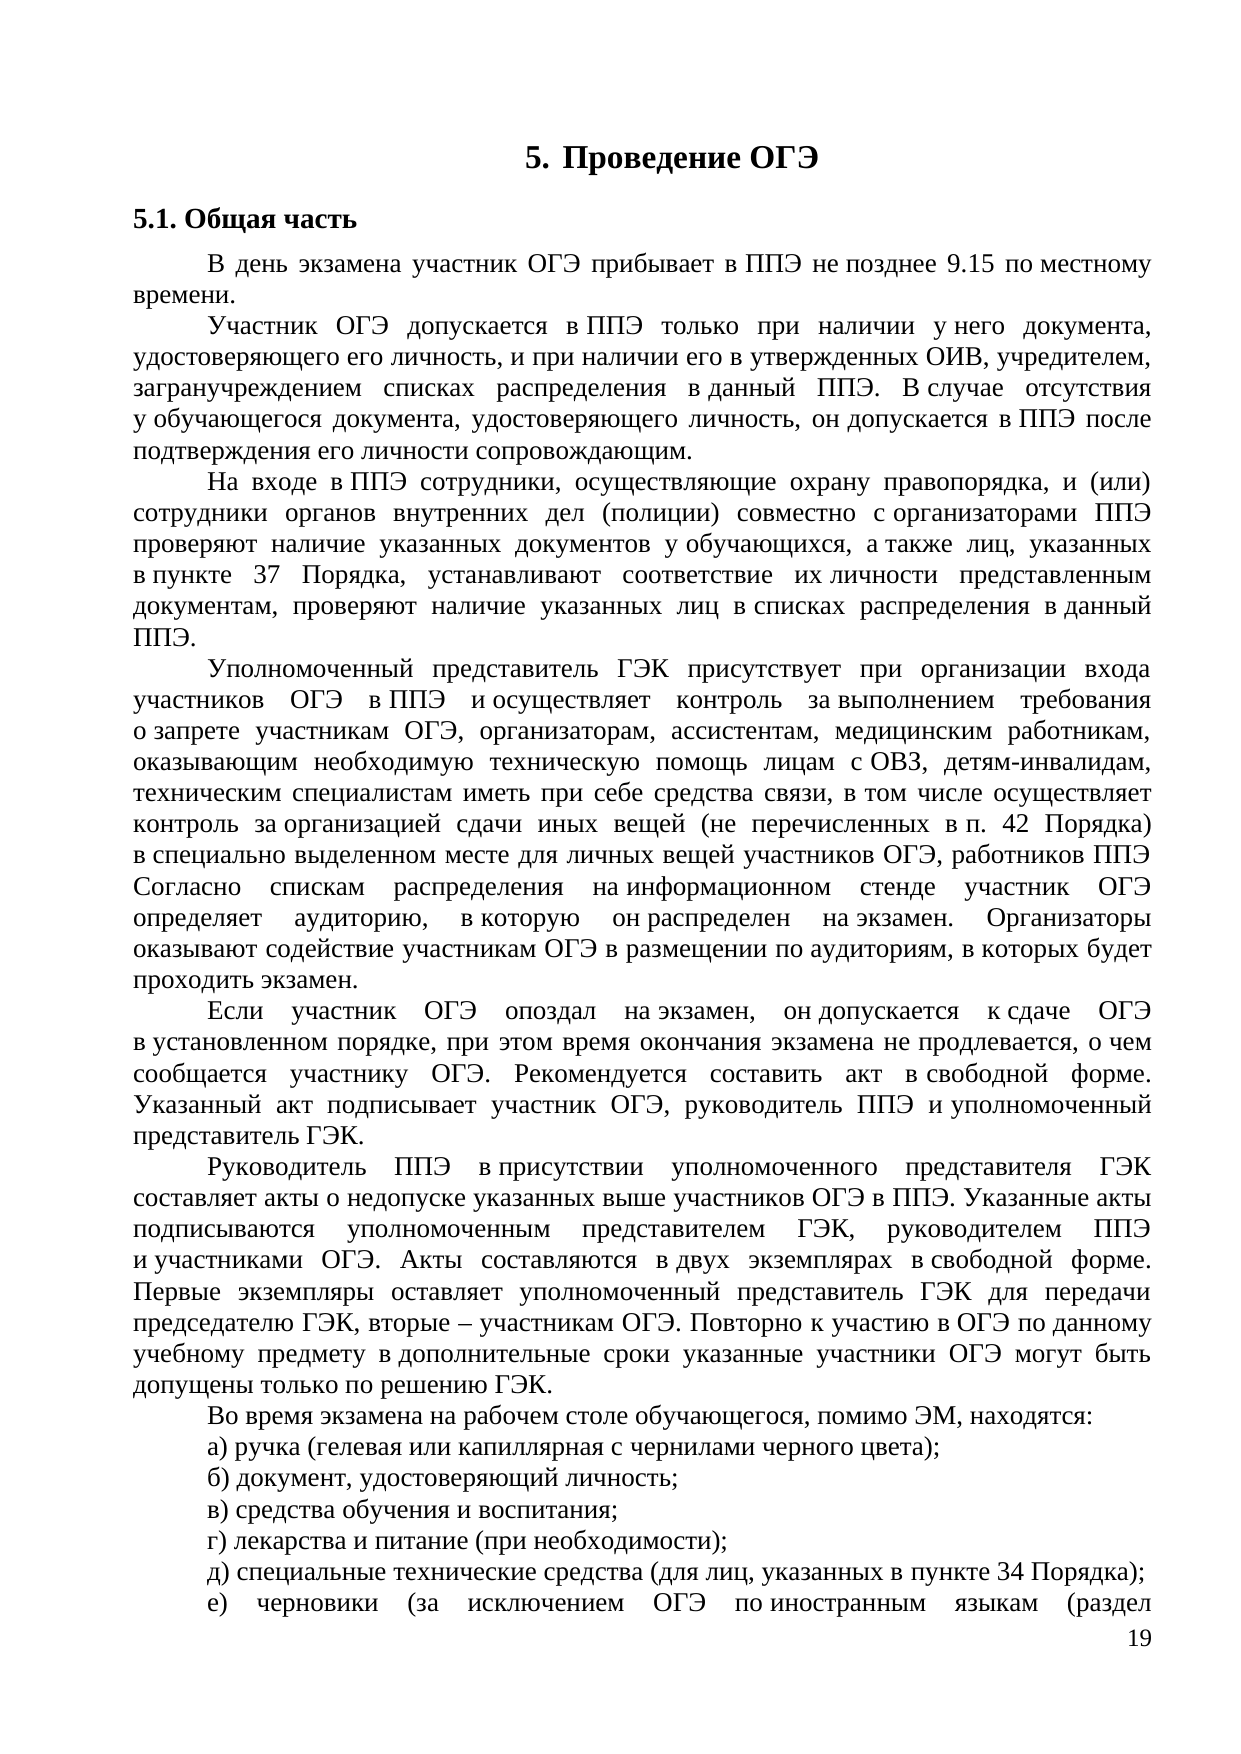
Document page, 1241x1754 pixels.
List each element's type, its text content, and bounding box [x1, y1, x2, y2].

text Если участник ОГЭ опоздал на экзамен, он допускается к сдаче ОГЭ в установленном порядке, при этом время окончания экзамена не продлевается, о чем сообщается участнику ОГЭ. Рекомендуется составить акт в свободной форме. Указанный акт подписывает участник ОГЭ, руководитель ППЭ и уполномоченный представитель ГЭК. [133, 994, 1152, 1150]
subtitle 5.1. Общая часть [133, 201, 1152, 234]
text Уполномоченный представитель ГЭК присутствует при организации входа участников ОГЭ в ППЭ и осуществляет контроль за выполнением требования о запрете участникам ОГЭ, организаторам, ассистентам, медицинским работникам, оказывающим необходимую техническую помощь лицам с ОВЗ, детям-инвалидам, техническим специалистам иметь при себе средства связи, в том числе осуществляет контроль за организацией сдачи иных вещей (не перечисленных в п. 42 Порядка) в специально выделенном месте для личных вещей участников ОГЭ, работников ППЭ Согласно спискам распределения на информационном стенде участник ОГЭ определяет аудиторию, в которую он распределен на экзамен. Организаторы оказывают содействие участникам ОГЭ в размещении по аудиториям, в которых будет проходить экзамен. [133, 652, 1152, 994]
text Участник ОГЭ допускается в ППЭ только при наличии у него документа, удостоверяющего его личность, и при наличии его в утвержденных ОИВ, учредителем, загранучреждением списках распределения в данный ППЭ. В случае отсутствия у обучающегося документа, удостоверяющего личность, он допускается в ППЭ после подтверждения его личности сопровождающим. [133, 309, 1152, 465]
text б) документ, удостоверяющий личность; [133, 1462, 1152, 1493]
text Во время экзамена на рабочем столе обучающегося, помимо ЭМ, находятся: [133, 1399, 1152, 1430]
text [133, 1586, 1152, 1617]
text в) средства обучения и воспитания; [133, 1493, 1152, 1524]
text Руководитель ППЭ в присутствии уполномоченного представителя ГЭК составляет акты о недопуске указанных выше участников ОГЭ в ППЭ. Указанные акты подписываются уполномоченным представителем ГЭК, руководителем ППЭ и участниками ОГЭ. Акты составляются в двух экземплярах в свободной форме. Первые экземпляры оставляет уполномоченный представитель ГЭК для передачи председателю ГЭК, вторые – участникам ОГЭ. Повторно к участию в ОГЭ по данному учебному предмету в дополнительные сроки указанные участники ОГЭ могут быть допущены только по решению ГЭК. [133, 1150, 1152, 1399]
text г) лекарства и питание (при необходимости); [133, 1524, 1152, 1555]
text На входе в ППЭ сотрудники, осуществляющие охрану правопорядка, и (или) сотрудники органов внутренних дел (полиции) совместно с организаторами ППЭ проверяют наличие указанных документов у обучающихся, а также лиц, указанных в пункте 37 Порядка, устанавливают соответствие их личности представленным документам, проверяют наличие указанных лиц в списках распределения в данный ППЭ. [133, 465, 1152, 652]
subtitle Проведение ОГЭ [192, 137, 1152, 176]
text д) специальные технические средства (для лиц, указанных в пункте 34 Порядка); [133, 1555, 1152, 1586]
text В день экзамена участник ОГЭ прибывает в ППЭ не позднее 9.15 по местному времени. [133, 247, 1152, 309]
text а) ручка (гелевая или капиллярная с чернилами черного цвета); [133, 1430, 1152, 1462]
